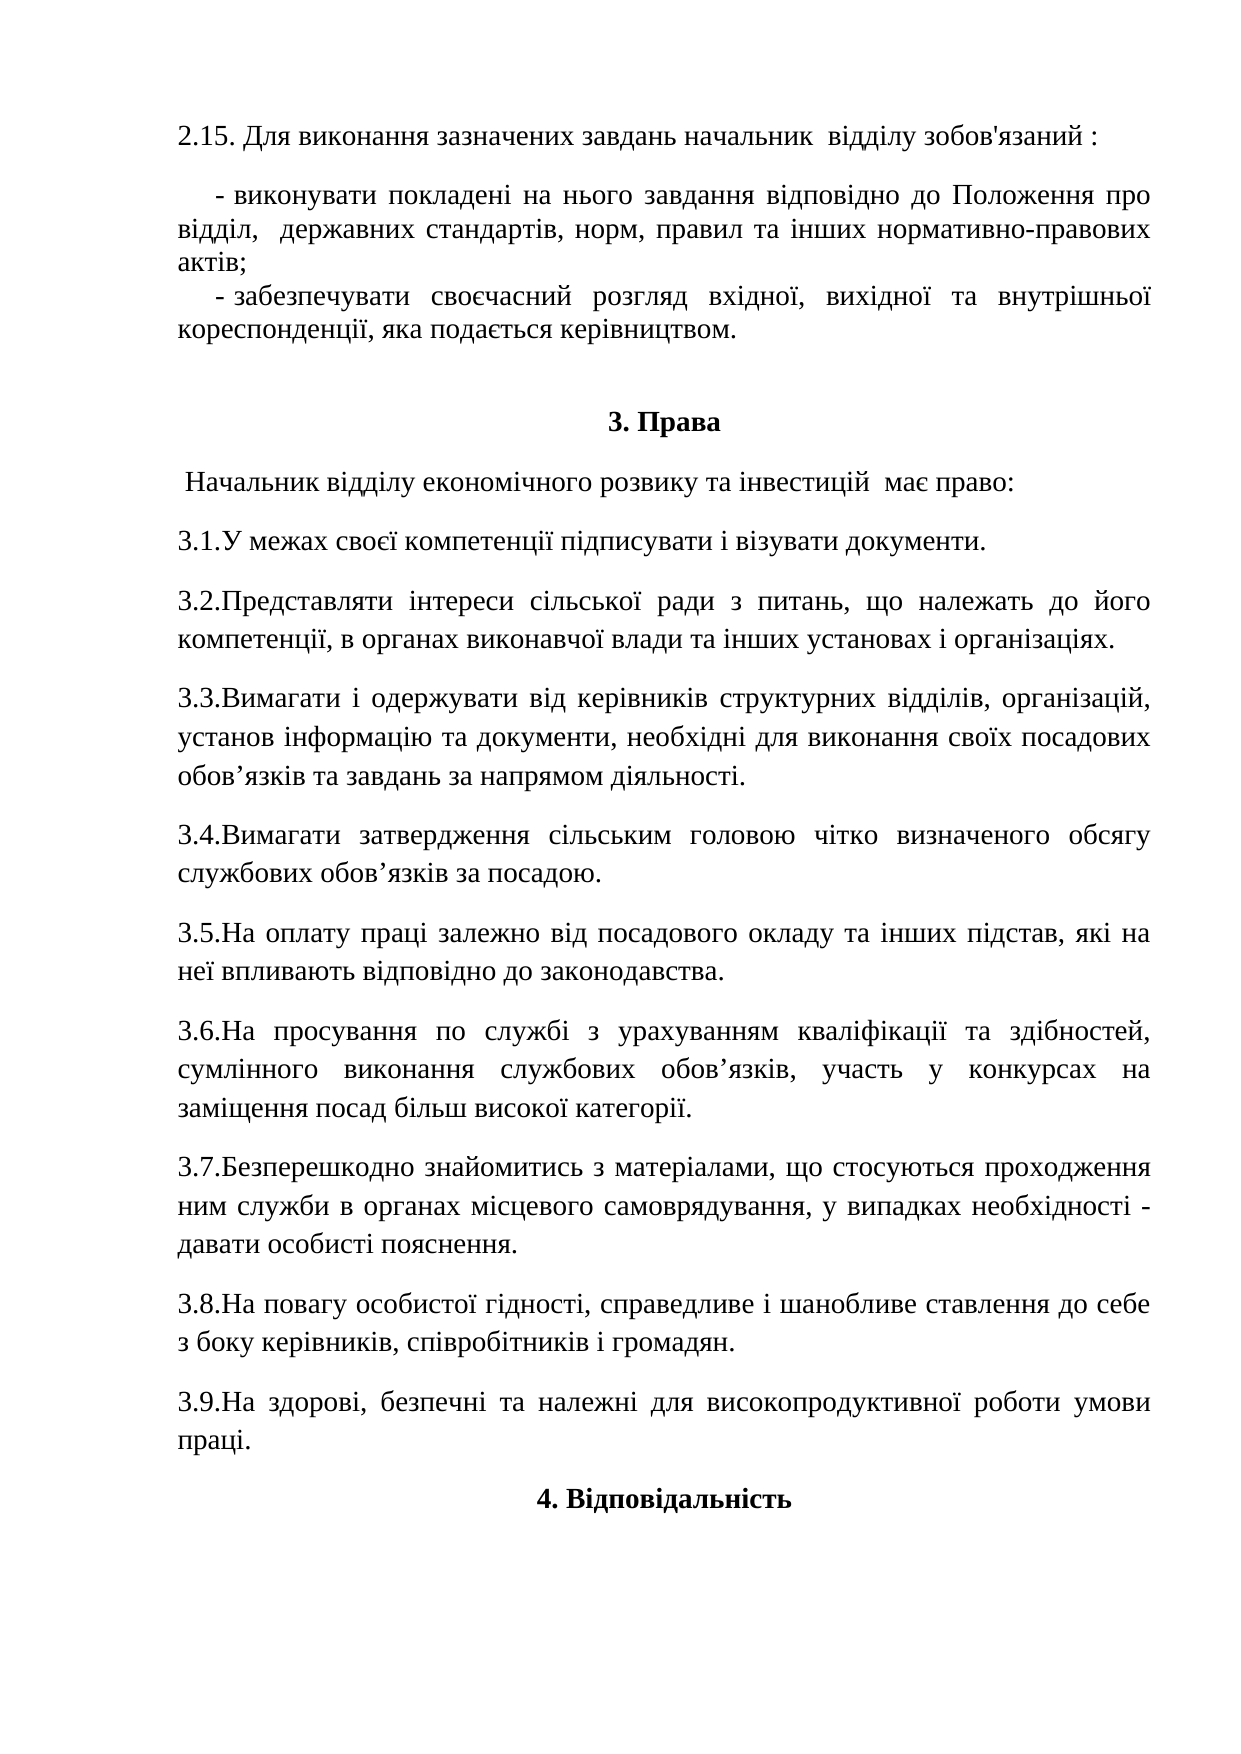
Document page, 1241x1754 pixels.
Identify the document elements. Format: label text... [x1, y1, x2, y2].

text 4. Відповідальність [177, 1482, 1152, 1515]
list виконувати покладені на нього завдання відповідно до Положення про відділ, державних стандартів, норм, правил та інших нормативно-правових актів; [177, 177, 1152, 278]
text 3.6.На просування по службі з урахуванням кваліфікації та здібностей, сумлінного виконання службових обов’язків, участь у конкурсах на заміщення посад більш високої категорії. [177, 1013, 1152, 1123]
list забезпечувати своєчасний розгляд вхідної, вихідної та внутрішньої кореспонденції, яка подається керівництвом. [177, 278, 1152, 345]
text 3.2.Представляти інтереси сільської ради з питань, що належать до його компетенції, в органах виконавчої влади та інших установах і організаціях. [177, 583, 1152, 655]
text 3.4.Вимагати затвердження сільським головою чітко визначеного обсягу службових обов’язків за посадою. [177, 817, 1152, 889]
text 3.7.Безперешкодно знайомитись з матеріалами, що стосуються проходження ним служби в органах місцевого самоврядування, у випадках необхідності - давати особисті пояснення. [177, 1149, 1152, 1260]
text 3.8.На повагу особистої гідності, справедливе і шанобливе ставлення до себе з боку керівників, співробітників і громадян. [177, 1286, 1152, 1358]
text 2.15. Для виконання зазначених завдань начальник відділу зобов'язаний : [177, 118, 1152, 152]
text 3. Права [177, 404, 1152, 438]
text 3.5.На оплату праці залежно від посадового окладу та інших підстав, які на неї впливають відповідно до законодавства. [177, 915, 1152, 987]
text Начальник відділу економічного розвику та інвестицій має право: [177, 464, 1152, 497]
text 3.1.У межах своєї компетенції підписувати і візувати документи. [177, 523, 1152, 557]
text 3.3.Вимагати і одержувати від керівників структурних відділів, організацій, установ інформацію та документи, необхідні для виконання своїх посадових обов’язків та завдань за напрямом діяльності. [177, 681, 1152, 791]
text 3.9.На здорові, безпечні та належні для високопродуктивної роботи умови праці. [177, 1384, 1152, 1456]
